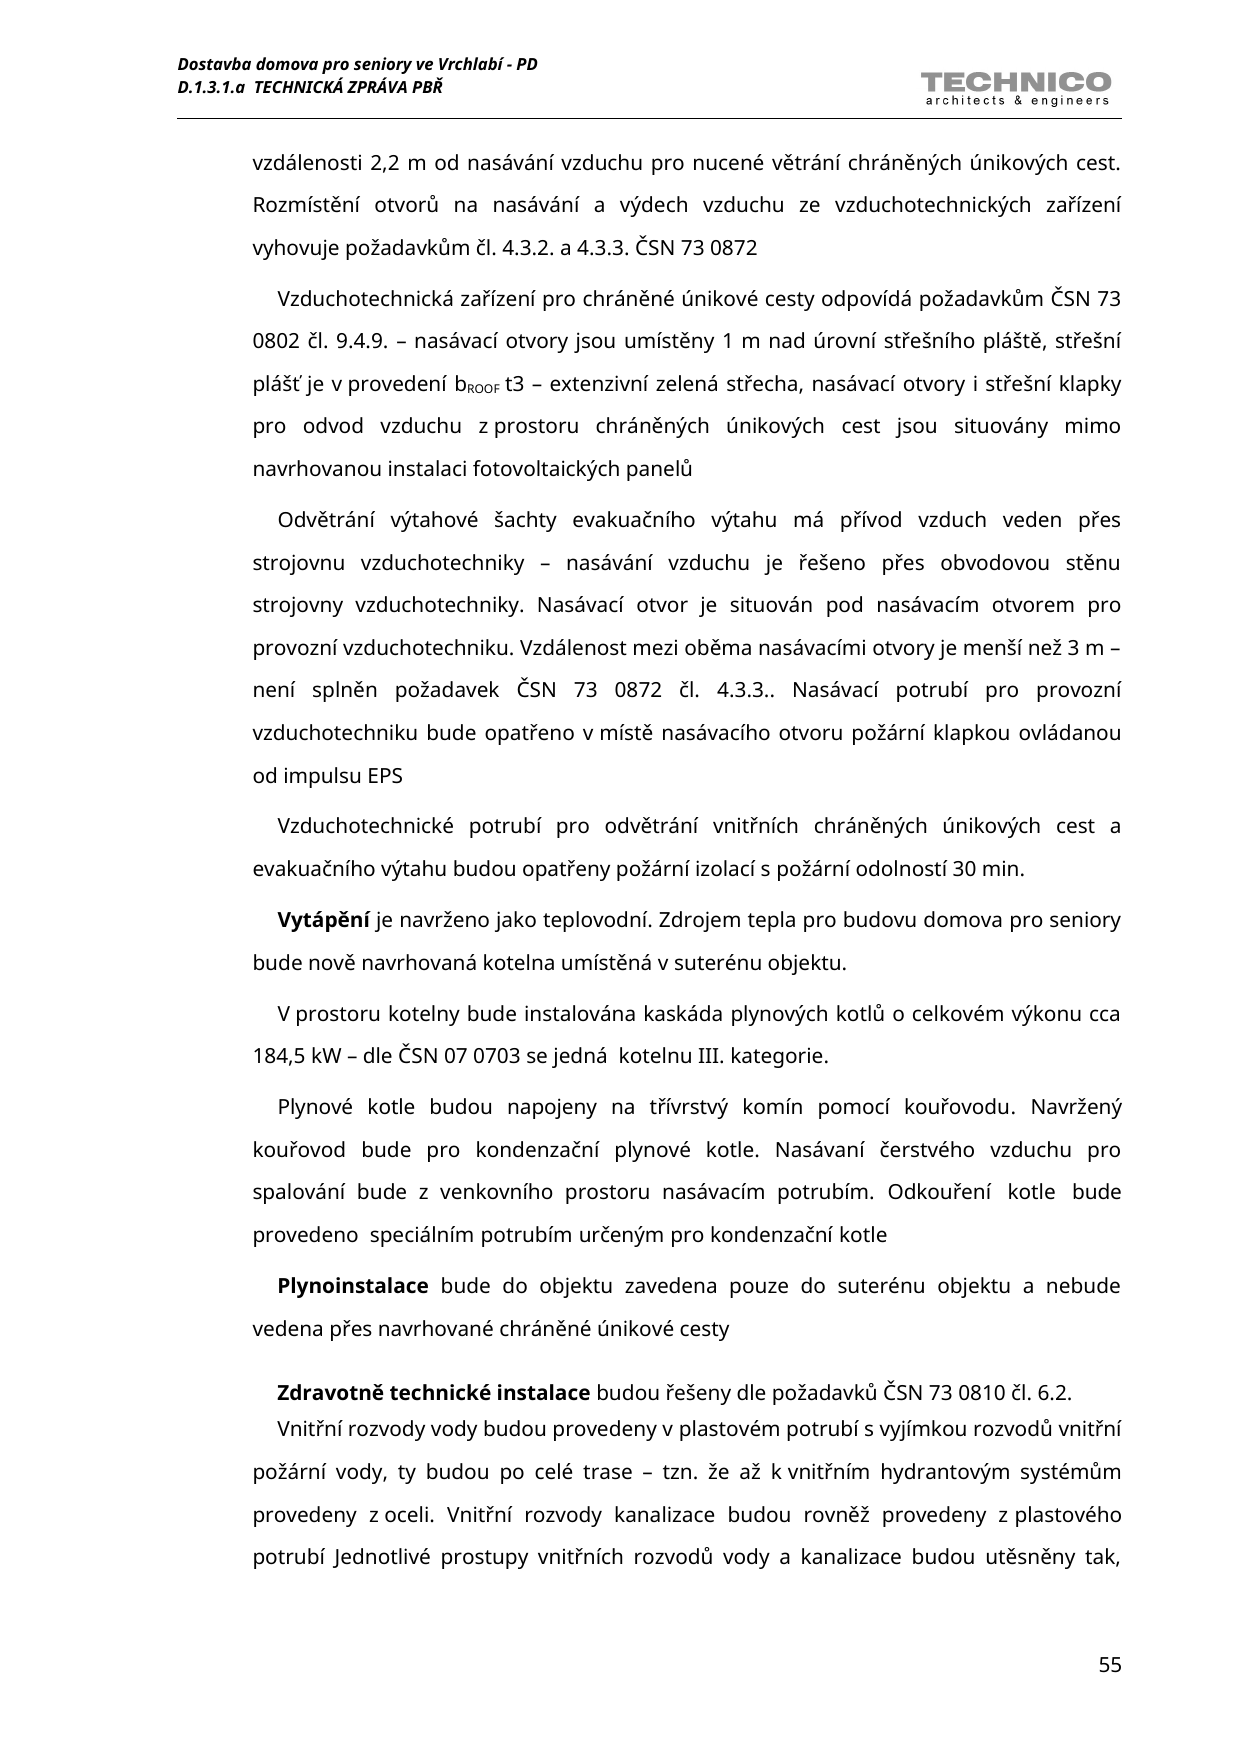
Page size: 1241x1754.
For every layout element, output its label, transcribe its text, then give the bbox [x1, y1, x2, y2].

picture [916, 67, 1118, 112]
text Plynové kotle budou napojeny na třívrstvý komín pomocí kouřovodu. Navržený kouřovod bude pro kondenzační plynové kotle. Nasávaní čerstvého vzduchu pro spalování bude z venkovního prostoru nasávacím potrubím. Odkouření kotle bude provedeno speciálním potrubím určeným pro kondenzační kotle [252, 1092, 1122, 1248]
text Vzduchotechnická zařízení pro chráněné únikové cesty odpovídá požadavkům ČSN 73 0802 čl. 9.4.9. – nasávací otvory jsou umístěny 1 m nad úrovní střešního pláště, střešní plášť je v provedení bROOF t3 – extenzivní zelená střecha, nasávací otvory i střešní klapky pro odvod vzduchu z prostoru chráněných únikových cest jsou situovány mimo navrhovanou instalaci fotovoltaických panelů [252, 284, 1122, 483]
text Vzduchotechnické potrubí pro odvětrání vnitřních chráněných únikových cest a evakuačního výtahu budou opatřeny požární izolací s požární odolností 30 min. [252, 812, 1122, 883]
text Vytápění je navrženo jako teplovodní. Zdrojem tepla pro budovu domova pro seniory bude nově navrhovaná kotelna umístěná v suterénu objektu. [252, 905, 1122, 976]
text Zdravotně technické instalace budou řešeny dle požadavků ČSN 73 0810 čl. 6.2. [252, 1369, 1122, 1406]
text V prostoru kotelny bude instalována kaskáda plynových kotlů o celkovém výkonu cca 184,5 kW – dle ČSN 07 0703 se jedná kotelnu III. kategorie. [252, 999, 1122, 1070]
text Odvětrání výtahové šachty evakuačního výtahu má přívod vzduch veden přes strojovnu vzduchotechniky – nasávání vzduchu je řešeno přes obvodovou stěnu strojovny vzduchotechniky. Nasávací otvor je situován pod nasávacím otvorem pro provozní vzduchotechniku. Vzdálenost mezi oběma nasávacími otvory je menší než 3 m – není splněn požadavek ČSN 73 0872 čl. 4.3.3.. Nasávací potrubí pro provozní vzduchotechniku bude opatřeno v místě nasávacího otvoru požární klapkou ovládanou od impulsu EPS [252, 505, 1122, 789]
text Plynoinstalace bude do objektu zavedena pouze do suterénu objektu a nebude vedena přes navrhované chráněné únikové cesty [252, 1271, 1122, 1342]
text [252, 1414, 1122, 1571]
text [252, 148, 1122, 261]
